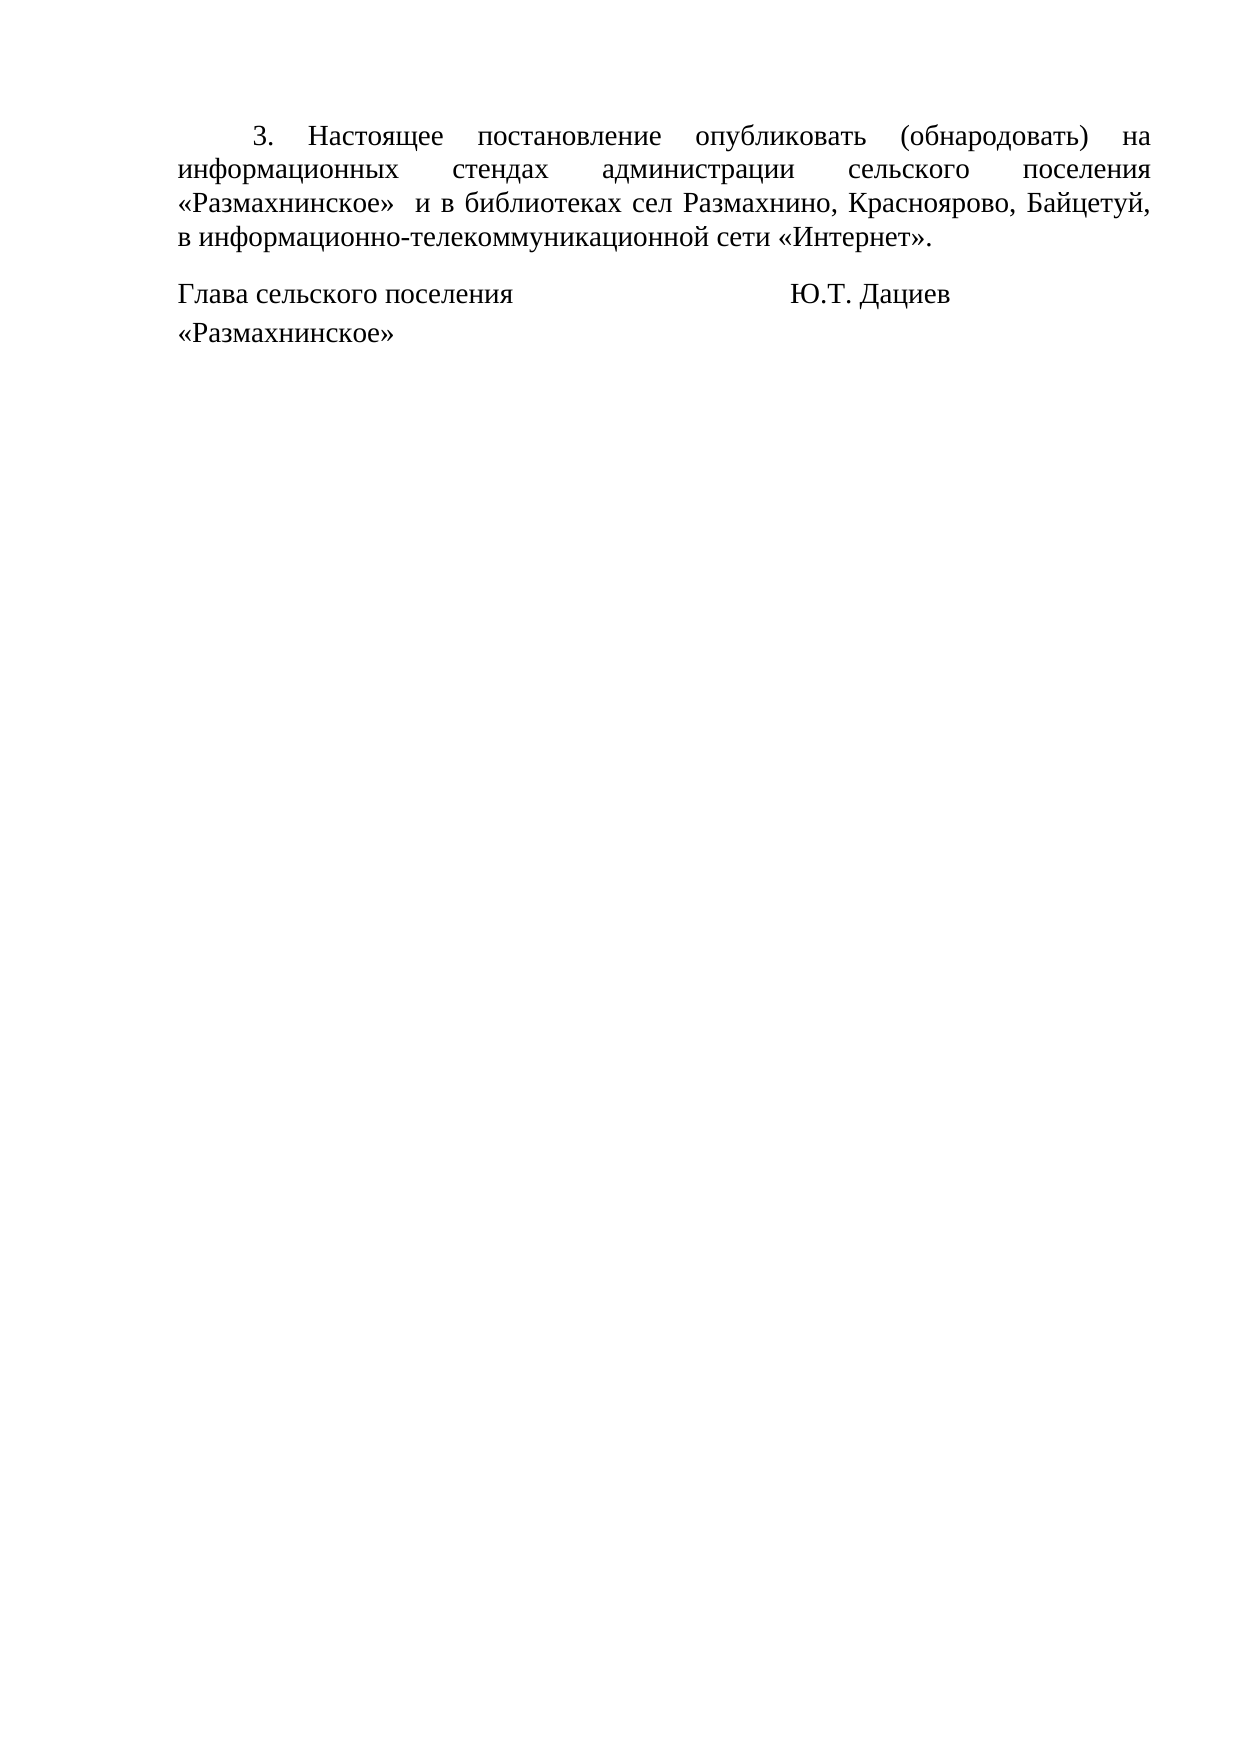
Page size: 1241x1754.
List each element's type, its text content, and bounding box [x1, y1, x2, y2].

text Глава сельского поселения Ю.Т. Дациев «Размахнинское» [177, 276, 1152, 348]
text 3. Настоящее постановление опубликовать (обнародовать) на информационных стендах администрации сельского поселения «Размахнинское» и в библиотеках сел Размахнино, Красноярово, Байцетуй, в информационно-телекоммуникационной сети «Интернет». [177, 118, 1152, 252]
